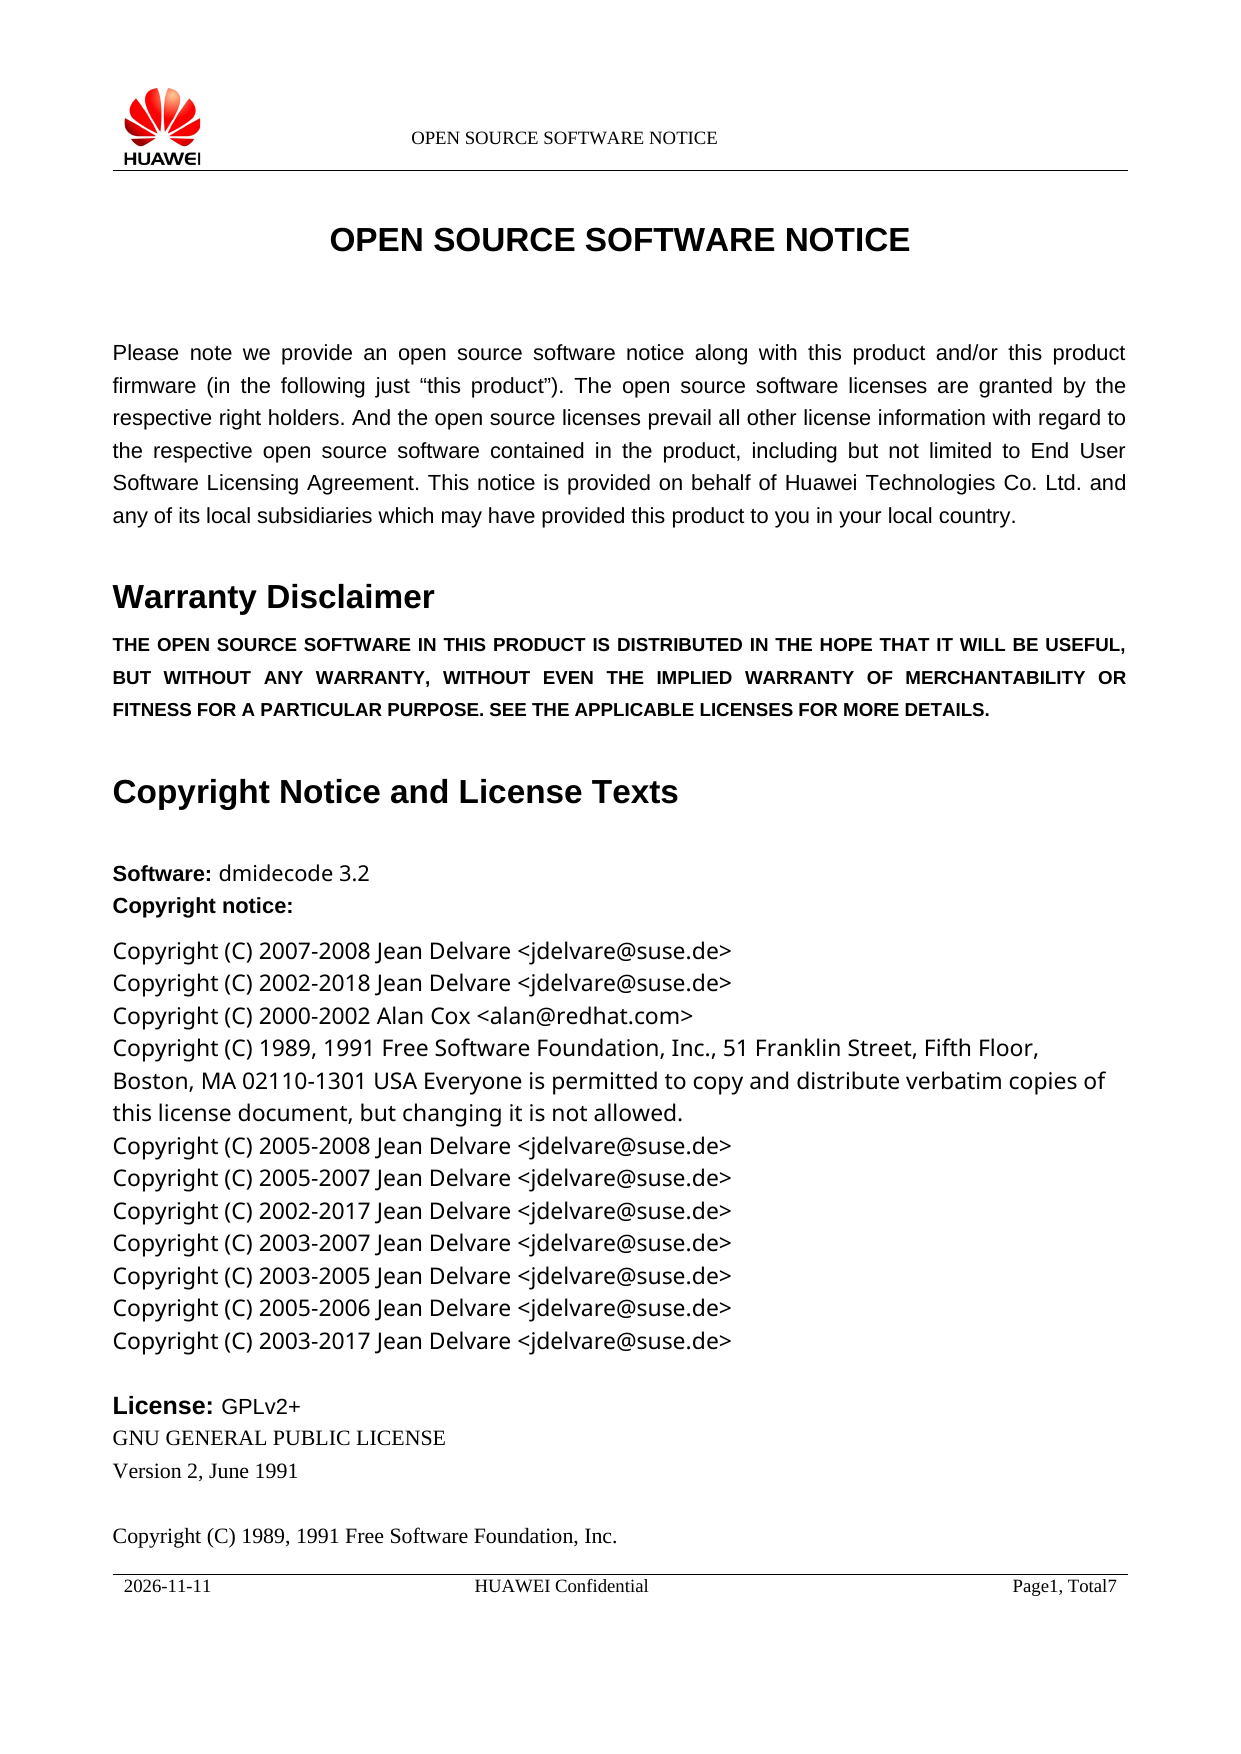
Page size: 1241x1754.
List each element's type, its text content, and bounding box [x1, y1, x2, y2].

text Please note we provide an open source software notice along with this product and/or this product firmware (in the following just “this product”). The open source software licenses are granted by the respective right holders. And the open source licenses prevail all other license information with regard to the respective open source software contained in the product, including but not limited to End User Software Licensing Agreement. This notice is provided on behalf of Huawei Technologies Co. Ltd. and any of its local subsidiaries which may have provided this product to you in your local country. [112, 336, 1128, 531]
text Warranty Disclaimer [112, 564, 1128, 629]
picture [124, 88, 201, 165]
text Copyright notice: [112, 889, 1128, 921]
title Software: dmidecode 3.2 [112, 856, 1128, 889]
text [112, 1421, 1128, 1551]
text Copyright Notice and License Texts [112, 759, 1128, 824]
text Copyright (C) 2007-2008 Jean Delvare <jdelvare@suse.de> Copyright (C) 2002-2018 Jean Delvare <jdelvare@suse.de> Copyright (C) 2000-2002 Alan Cox <alan@redhat.com> Copyright (C) 1989, 1991 Free Software Foundation, Inc., 51 Franklin Street, Fifth Floor, Boston, MA 02110-1301 USA Everyone is permitted to copy and distribute verbatim copies of this license document, but changing it is not allowed. Copyright (C) 2005-2008 Jean Delvare <jdelvare@suse.de> Copyright (C) 2005-2007 Jean Delvare <jdelvare@suse.de> Copyright (C) 2002-2017 Jean Delvare <jdelvare@suse.de> Copyright (C) 2003-2007 Jean Delvare <jdelvare@suse.de> Copyright (C) 2003-2005 Jean Delvare <jdelvare@suse.de> Copyright (C) 2005-2006 Jean Delvare <jdelvare@suse.de> Copyright (C) 2003-2017 Jean Delvare <jdelvare@suse.de> [112, 934, 1128, 1389]
text The open source software in this product is distributed in the hope that it will be useful, but WITHOUT ANY WARRANTY, without even the implied warranty of MERCHANTABILITY or FITNESS FOR A PARTICULAR PURPOSE. See the applicable licenses for more details. [112, 629, 1128, 726]
text License: GPLv2+ [112, 1389, 1128, 1421]
text OPEN SOURCE SOFTWARE NOTICE [112, 206, 1128, 271]
